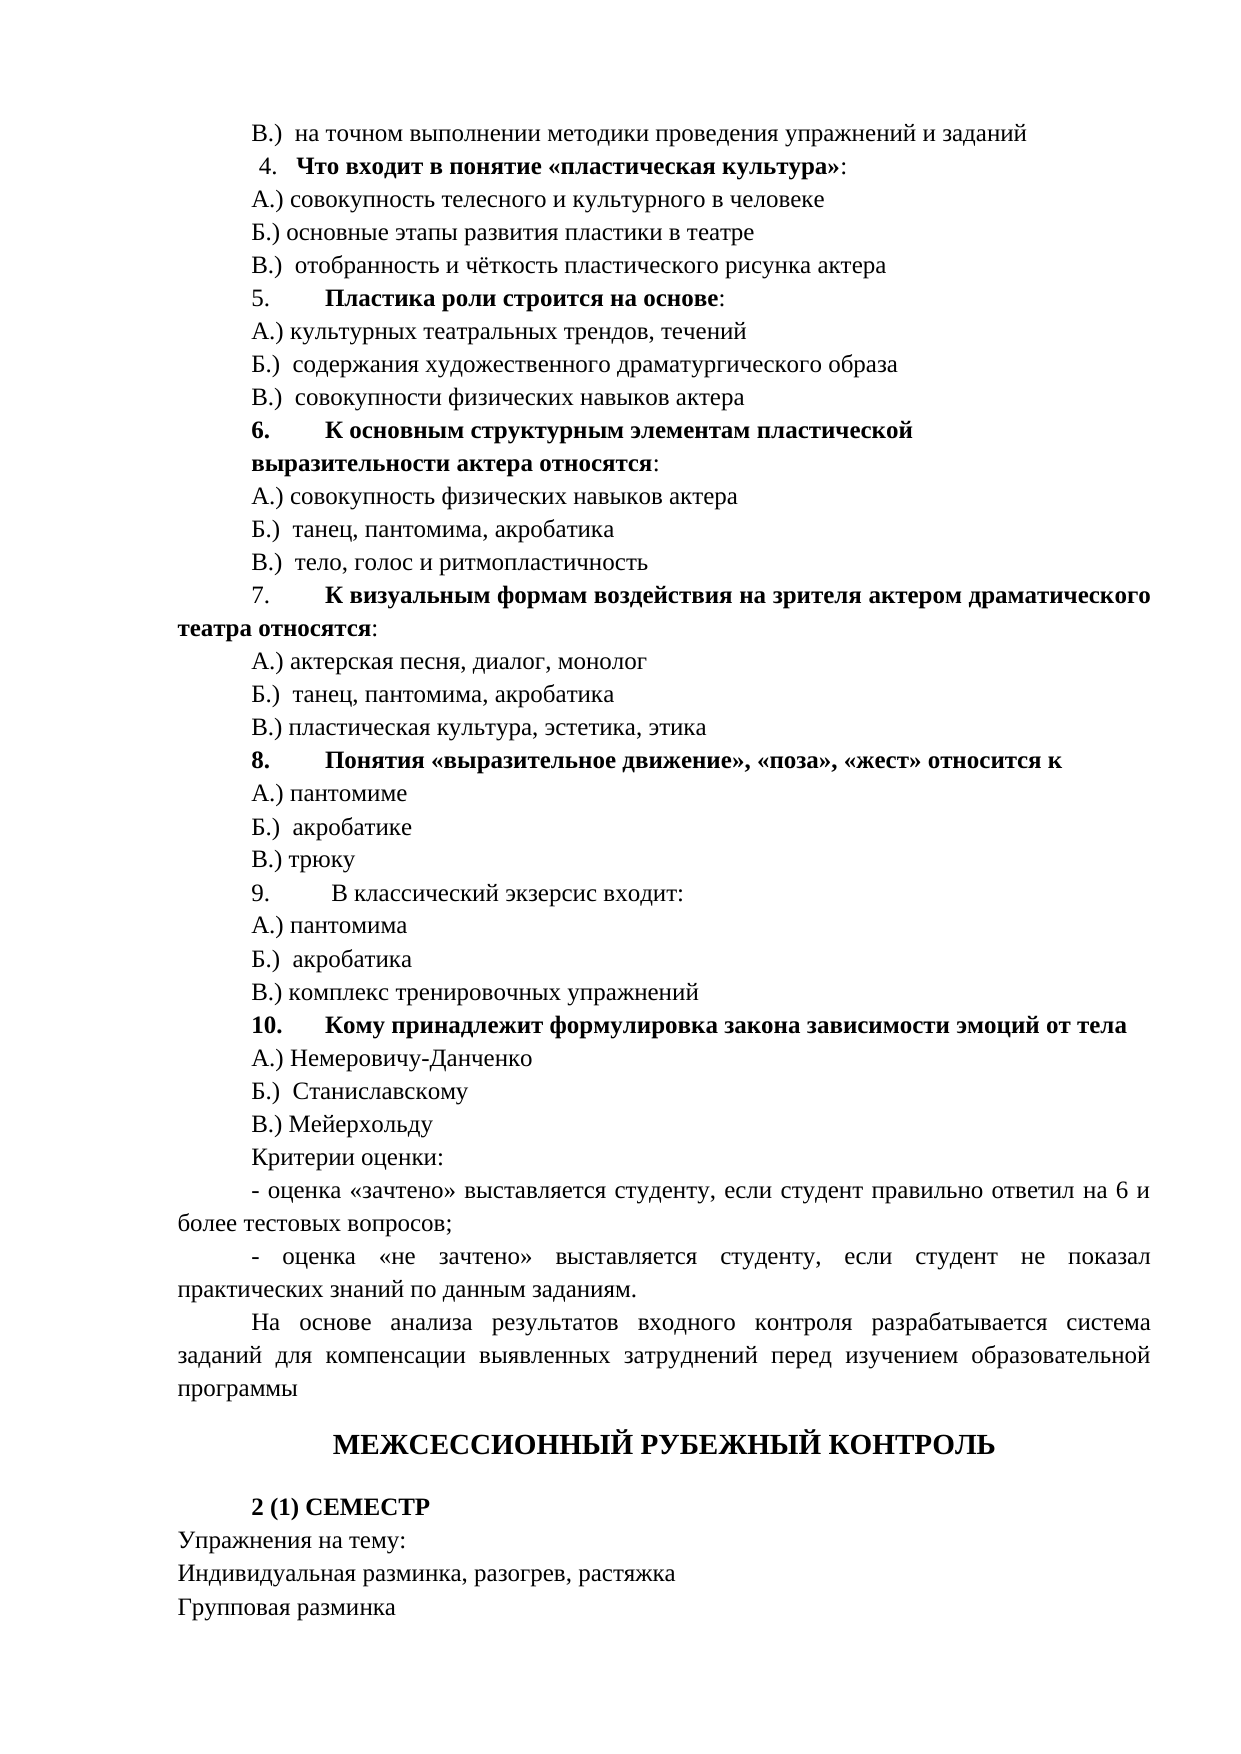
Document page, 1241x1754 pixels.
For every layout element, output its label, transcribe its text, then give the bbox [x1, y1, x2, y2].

text Б.) акробатика [177, 944, 1152, 972]
list Понятия «выразительное движение», «поза», «жест» относится к [177, 746, 1152, 774]
text А.) совокупность физических навыков актера [177, 481, 1152, 510]
text Б.) основные этапы развития пластики в театре [177, 217, 1152, 246]
text МЕЖСЕССИОННЫЙ РУБЕЖНЫЙ КОНТРОЛЬ [177, 1433, 1152, 1459]
text Б.) акробатике [177, 812, 1152, 840]
text В.) комплекс тренировочных упражнений [177, 977, 1152, 1005]
text В.) Мейерхольду [177, 1109, 1152, 1137]
text В.) отобранность и чёткость пластического рисунка актера [177, 250, 1152, 279]
text В.) на точном выполнении методики проведения упражнений и заданий [177, 118, 1152, 147]
text Б.) содержания художественного драматургического образа [177, 349, 1152, 378]
text Индивидуальная разминка, разогрев, растяжка [177, 1558, 1152, 1587]
text - оценка «не зачтено» выставляется студенту, если студент не показал практических знаний по данным заданиям. [177, 1241, 1152, 1303]
text Упражнения на тему: [177, 1526, 1152, 1554]
text Б.) танец, пантомима, акробатика [177, 514, 1152, 543]
text А.) пантомима [177, 911, 1152, 939]
text В.) тело, голос и ритмопластичность [177, 547, 1152, 576]
text В.) совокупности физических навыков актера [177, 382, 1152, 411]
text В.) трюку [177, 844, 1152, 873]
text А.) совокупность телесного и культурного в человеке [177, 184, 1152, 213]
list К визуальным формам воздействия на зрителя актером драматического театра относятся: [177, 580, 1152, 642]
text А.) актерская песня, диалог, монолог [177, 646, 1152, 675]
text А.) Немеровичу-Данченко [177, 1043, 1152, 1071]
list Кому принадлежит формулировка закона зависимости эмоций от тела [177, 1010, 1152, 1038]
text Б.) танец, пантомима, акробатика [177, 679, 1152, 708]
text В.) пластическая культура, эстетика, этика [177, 712, 1152, 741]
text А.) культурных театральных трендов, течений [177, 316, 1152, 345]
text Групповая разминка [177, 1592, 1152, 1620]
text На основе анализа результатов входного контроля разрабатывается система заданий для компенсации выявленных затруднений перед изучением образовательной программы [177, 1307, 1152, 1402]
text 2 (1) СЕМЕСТР [177, 1492, 1152, 1521]
text выразительности актера относятся: [177, 448, 1152, 477]
text - оценка «зачтено» выставляется студенту, если студент правильно ответил на 6 и более тестовых вопросов; [177, 1175, 1152, 1237]
list Пластика роли строится на основе: [177, 283, 1152, 312]
text Б.) Станиславскому [177, 1076, 1152, 1104]
text А.) пантомиме [177, 778, 1152, 807]
text Критерии оценки: [177, 1142, 1152, 1171]
list В классический экзерсис входит: [177, 878, 1152, 906]
list Что входит в понятие «пластическая культура»: [258, 151, 1152, 180]
list К основным структурным элементам пластической [177, 415, 1152, 444]
